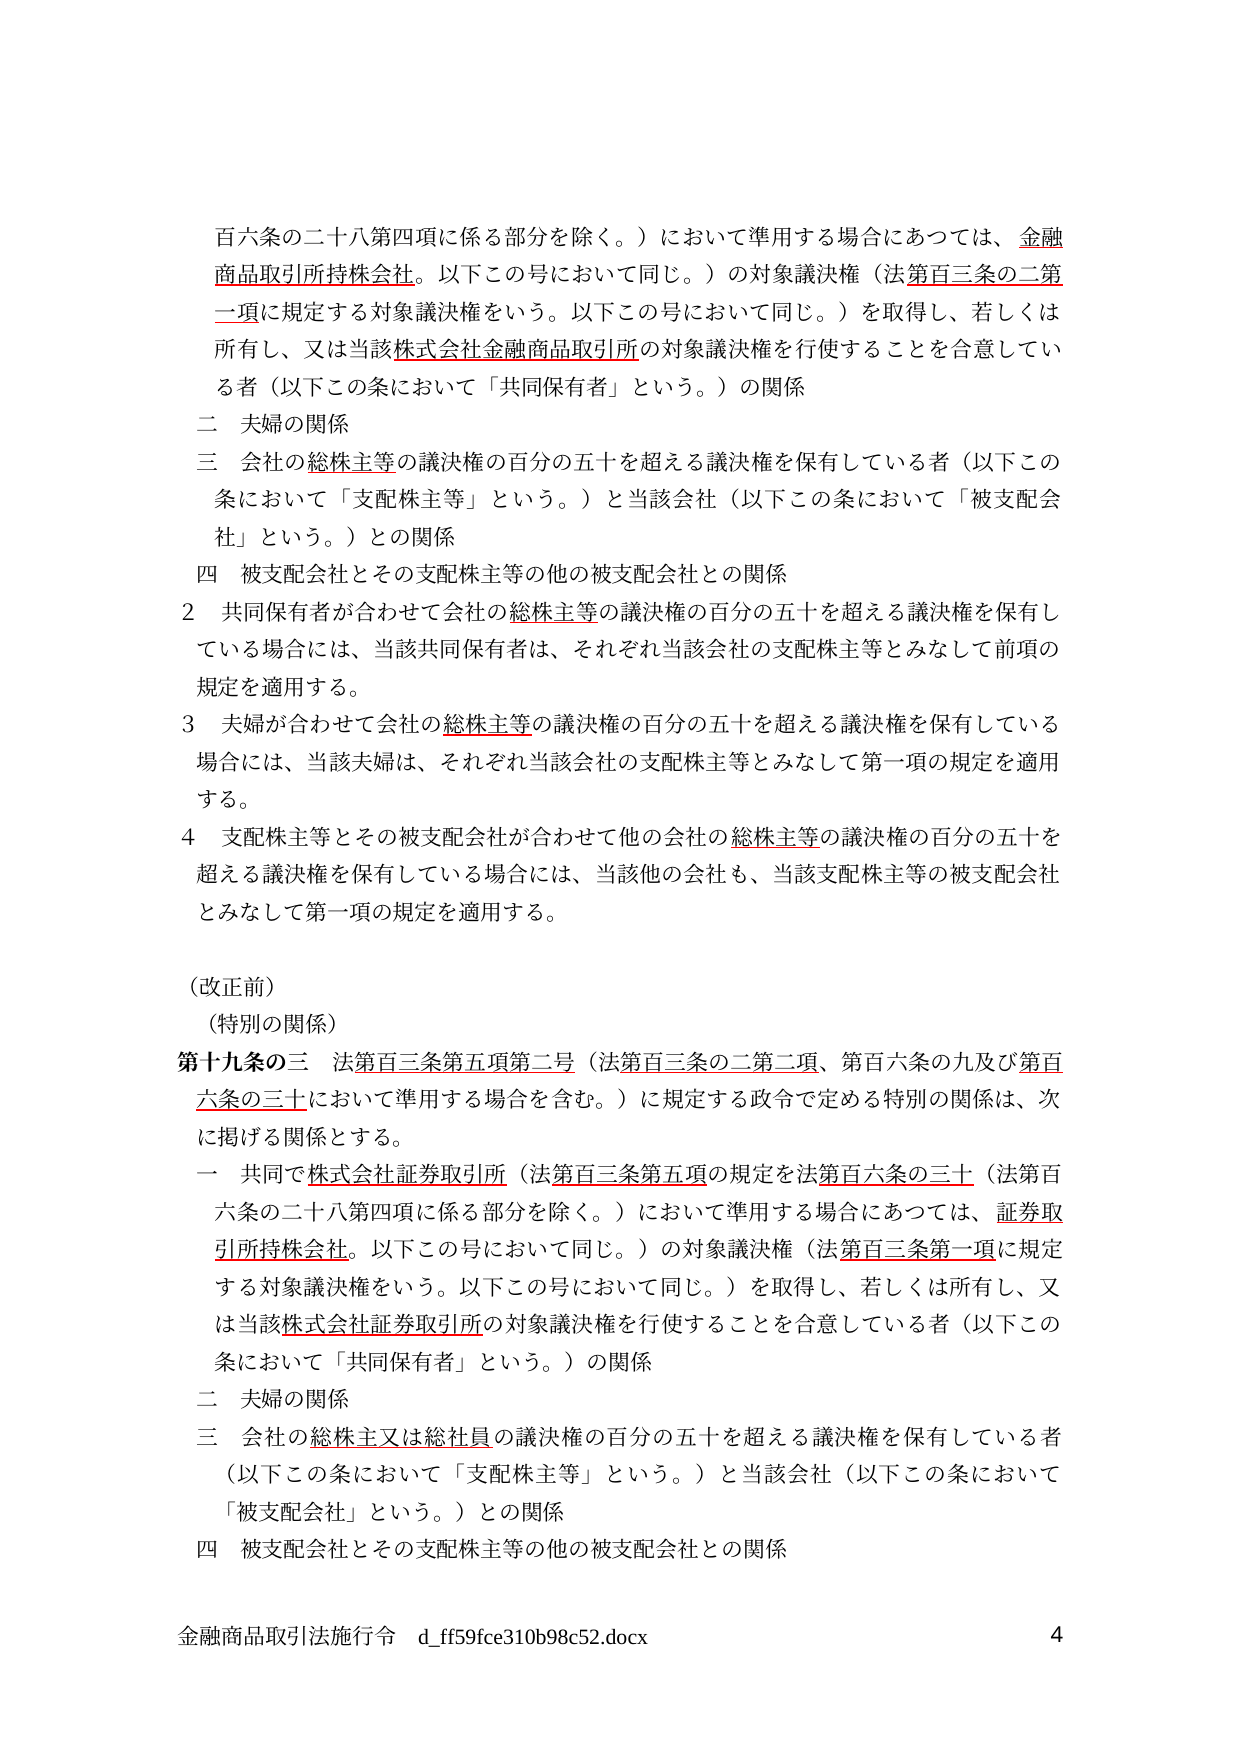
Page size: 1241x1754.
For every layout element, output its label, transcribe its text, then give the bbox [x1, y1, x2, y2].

text 二 夫婦の関係 [196, 1379, 1063, 1417]
text ３ 夫婦が合わせて会社の総株主等の議決権の百分の五十を超える議決権を保有している場合には、当該夫婦は、それぞれ当該会社の支配株主等とみなして第一項の規定を適用する。 [177, 704, 1063, 817]
text 三 会社の総株主又は総社員の議決権の百分の五十を超える議決権を保有している者（以下この条において「支配株主等」という。）と当該会社（以下この条において「被支配会社」という。）との関係 [196, 1417, 1063, 1529]
text 一 共同で株式会社証券取引所（法第百三条第五項の規定を法第百六条の三十（法第百六条の二十八第四項に係る部分を除く。）において準用する場合にあつては、証券取引所持株会社。以下この号において同じ。）の対象議決権（法第百三条第一項に規定する対象議決権をいう。以下この号において同じ。）を取得し、若しくは所有し、又は当該株式会社証券取引所の対象議決権を行使することを合意している者（以下この条において「共同保有者」という。）の関係 [196, 1154, 1063, 1379]
text 四 被支配会社とその支配株主等の他の被支配会社との関係 [196, 1529, 1063, 1567]
text （改正前） [177, 967, 1063, 1004]
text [196, 217, 1063, 404]
text 第十九条の三 法第百三条第五項第二号（法第百三条の二第二項、第百六条の九及び第百六条の三十において準用する場合を含む。）に規定する政令で定める特別の関係は、次に掲げる関係とする。 [177, 1042, 1063, 1154]
text （特別の関係） [196, 1004, 1063, 1042]
text 三 会社の総株主等の議決権の百分の五十を超える議決権を保有している者（以下この条において「支配株主等」という。）と当該会社（以下この条において「被支配会社」という。）との関係 [196, 442, 1063, 554]
text ４ 支配株主等とその被支配会社が合わせて他の会社の総株主等の議決権の百分の五十を超える議決権を保有している場合には、当該他の会社も、当該支配株主等の被支配会社とみなして第一項の規定を適用する。 [177, 817, 1063, 929]
text 四 被支配会社とその支配株主等の他の被支配会社との関係 [196, 554, 1063, 592]
text 二 夫婦の関係 [196, 404, 1063, 442]
text ２ 共同保有者が合わせて会社の総株主等の議決権の百分の五十を超える議決権を保有している場合には、当該共同保有者は、それぞれ当該会社の支配株主等とみなして前項の規定を適用する。 [177, 592, 1063, 704]
